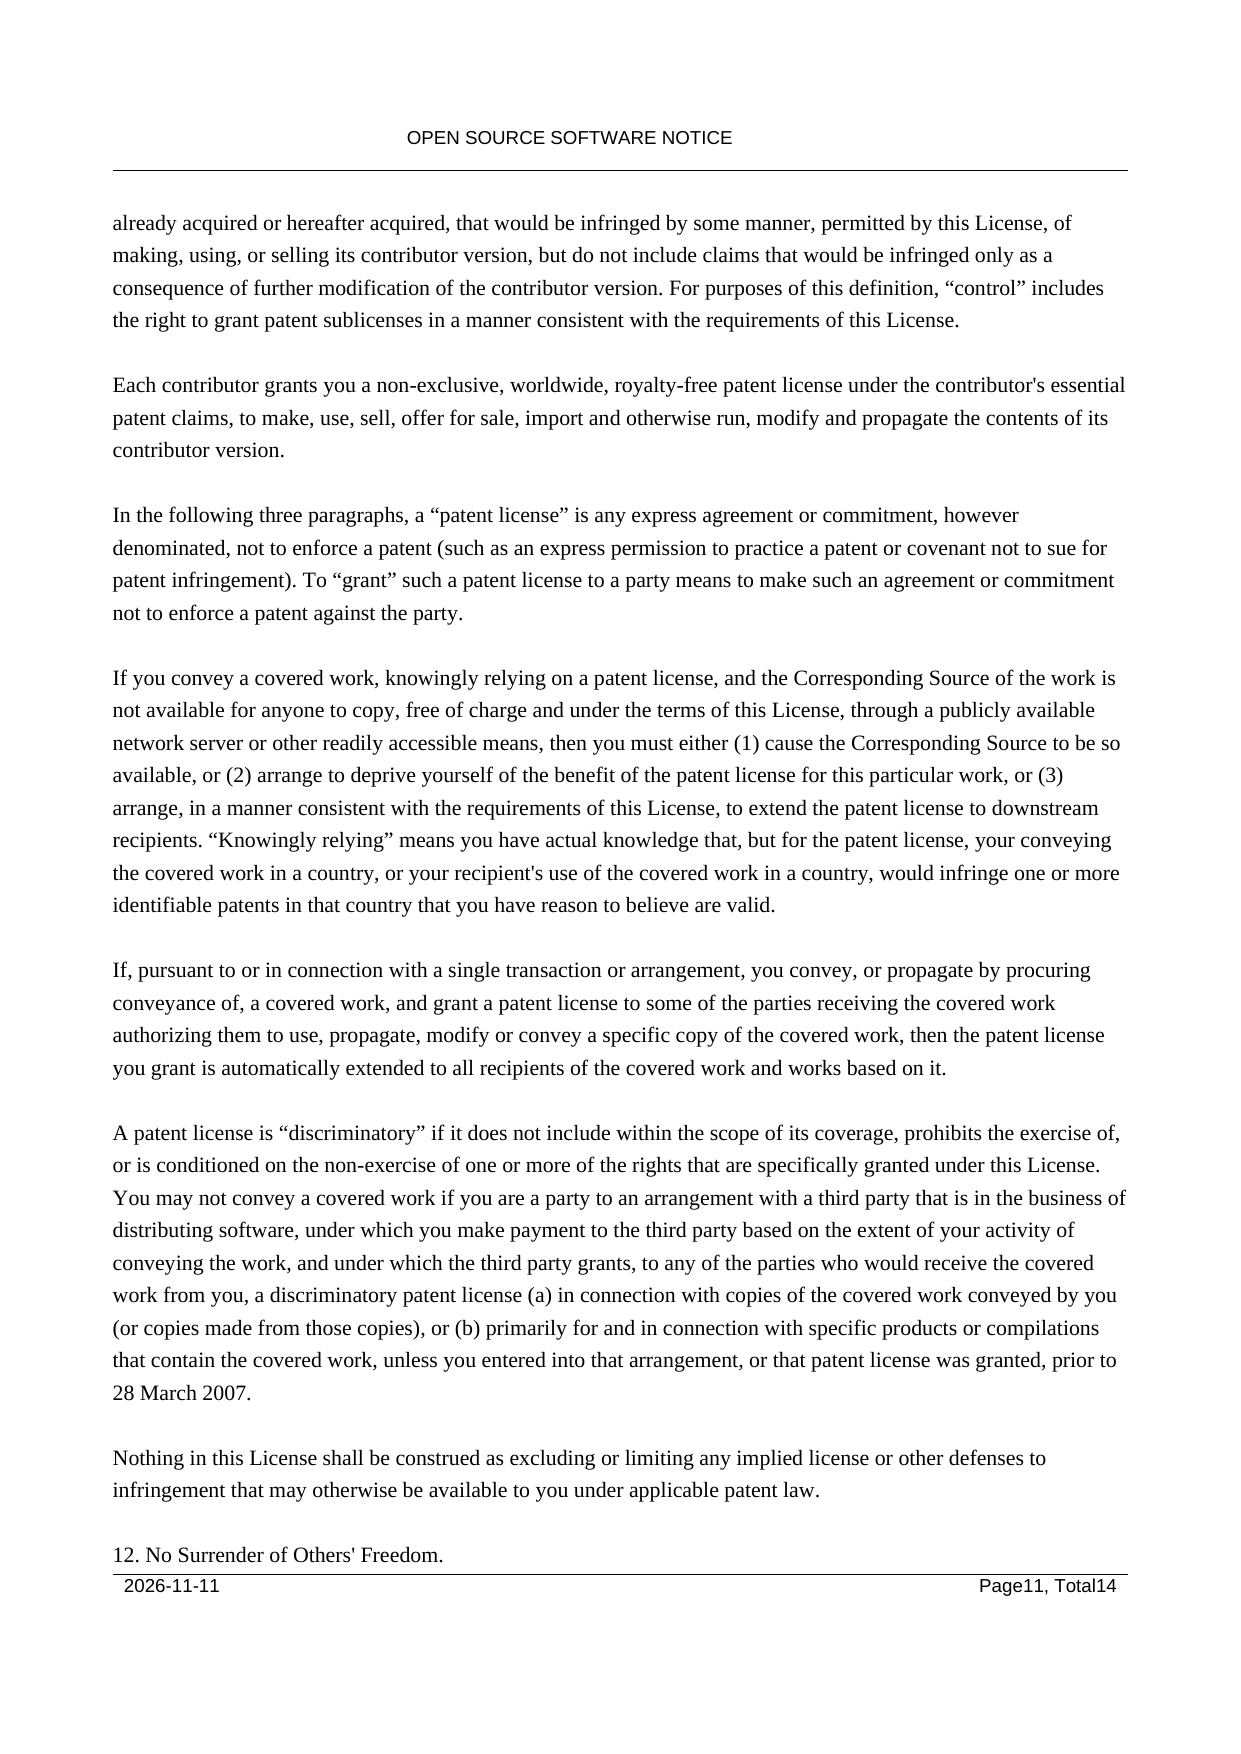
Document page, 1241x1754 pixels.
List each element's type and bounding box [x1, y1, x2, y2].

text [112, 206, 1128, 1571]
